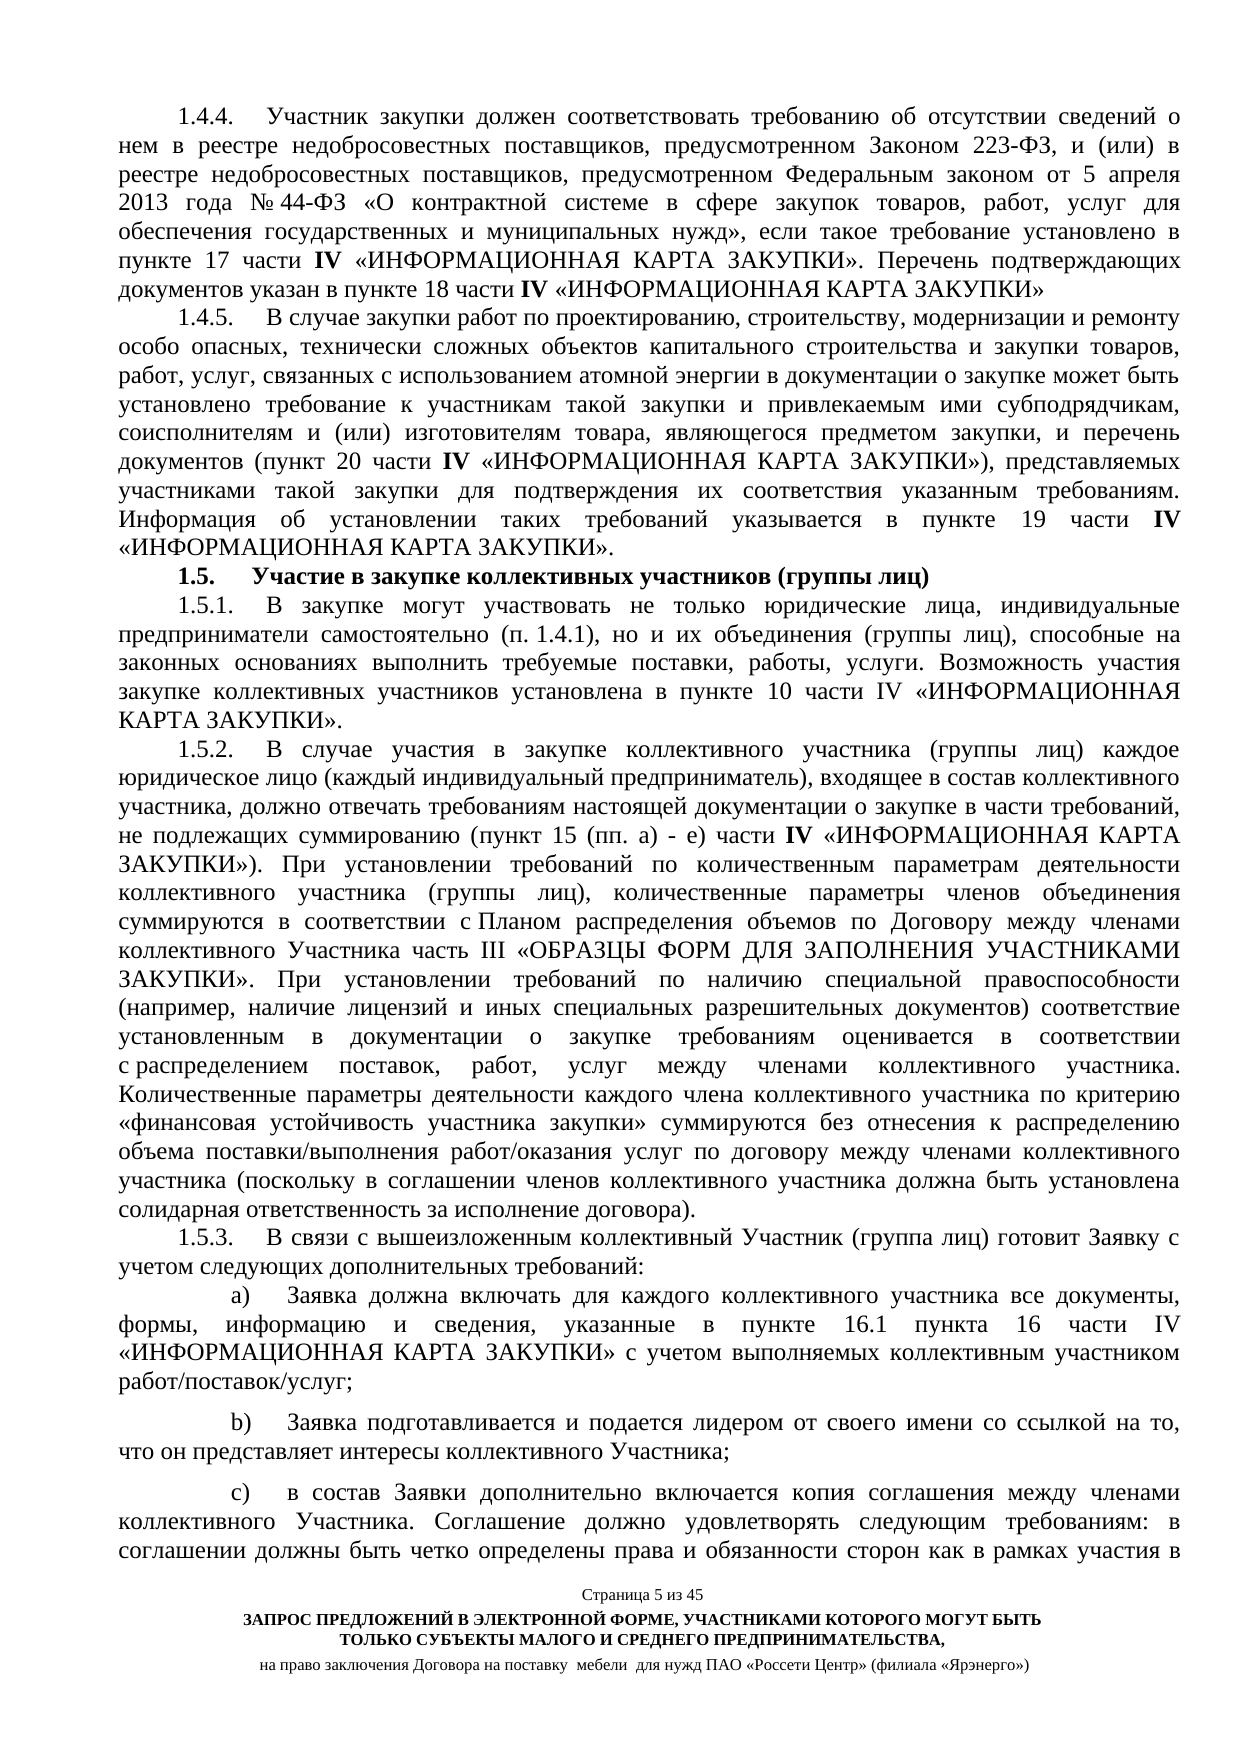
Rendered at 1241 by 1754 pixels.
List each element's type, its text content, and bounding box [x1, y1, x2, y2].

subtitle В случае участия в закупке коллективного участника (группы лиц) каждое юридическое лицо (каждый индивидуальный предприниматель), входящее в состав коллективного участника, должно отвечать требованиям настоящей документации о закупке в части требований, не подлежащих суммированию (пункт 15 (пп. а) - е) части IV «ИНФОРМАЦИОННАЯ КАРТА ЗАКУПКИ»). При установлении требований по количественным параметрам деятельности коллективного участника (группы лиц), количественные параметры членов объединения суммируются в соответствии с Планом распределения объемов по Договору между членами коллективного Участника часть III «ОБРАЗЦЫ ФОРМ ДЛЯ ЗАПОЛНЕНИЯ УЧАСТНИКАМИ ЗАКУПКИ». При установлении требований по наличию специальной правоспособности (например, наличие лицензий и иных специальных разрешительных документов) соответствие установленным в документации о закупке требованиям оценивается в соответствии с распределением поставок, работ, услуг между членами коллективного участника. Количественные параметры деятельности каждого члена коллективного участника по критерию «финансовая устойчивость участника закупки» суммируются без отнесения к распределению объема поставки/выполнения работ/оказания услуг по договору между членами коллективного участника (поскольку в соглашении членов коллективного участника должна быть установлена солидарная ответственность за исполнение договора). [118, 734, 1181, 1222]
subtitle В закупке могут участвовать не только юридические лица, индивидуальные предприниматели самостоятельно (п. 1.4.1), но и их объединения (группы лиц), способные на законных основаниях выполнить требуемые поставки, работы, услуги. Возможность участия закупке коллективных участников установлена в пункте 10 части IV «ИНФОРМАЦИОННАЯ КАРТА ЗАКУПКИ». [118, 590, 1181, 734]
subtitle В связи с вышеизложенным коллективный Участник (группа лиц) готовит Заявку с учетом следующих дополнительных требований: [118, 1222, 1181, 1280]
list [118, 1477, 1181, 1564]
subtitle Участие в закупке коллективных участников (группы лиц) [118, 561, 1181, 590]
subtitle Участник закупки должен соответствовать требованию об отсутствии сведений о нем в реестре недобросовестных поставщиков, предусмотренном Законом 223-ФЗ, и (или) в реестре недобросовестных поставщиков, предусмотренном Федеральным законом от 5 апреля 2013 года № 44-ФЗ «О контрактной системе в сфере закупок товаров, работ, услуг для обеспечения государственных и муниципальных нужд», если такое требование установлено в пункте 17 части IV «ИНФОРМАЦИОННАЯ КАРТА ЗАКУПКИ». Перечень подтверждающих документов указан в пункте 18 части IV «ИНФОРМАЦИОННАЯ КАРТА ЗАКУПКИ» [118, 101, 1181, 302]
subtitle В случае закупки работ по проектированию, строительству, модернизации и ремонту особо опасных, технически сложных объектов капитального строительства и закупки товаров, работ, услуг, связанных с использованием атомной энергии в документации о закупке может быть установлено требование к участникам такой закупки и привлекаемым ими субподрядчикам, соисполнителям и (или) изготовителям товара, являющегося предметом закупки, и перечень документов (пункт 20 части IV «ИНФОРМАЦИОННАЯ КАРТА ЗАКУПКИ»), представляемых участниками такой закупки для подтверждения их соответствия указанным требованиям. Информация об установлении таких требований указывается в пункте 19 части IV «ИНФОРМАЦИОННАЯ КАРТА ЗАКУПКИ». [118, 302, 1181, 561]
list Заявка подготавливается и подается лидером от своего имени со ссылкой на то, что он представляет интересы коллективного Участника; [118, 1407, 1181, 1465]
list Заявка должна включать для каждого коллективного участника все документы, формы, информацию и сведения, указанные в пункте 16.1 пункта 16 части IV «ИНФОРМАЦИОННАЯ КАРТА ЗАКУПКИ» с учетом выполняемых коллективным участником работ/поставок/услуг; [118, 1280, 1181, 1395]
